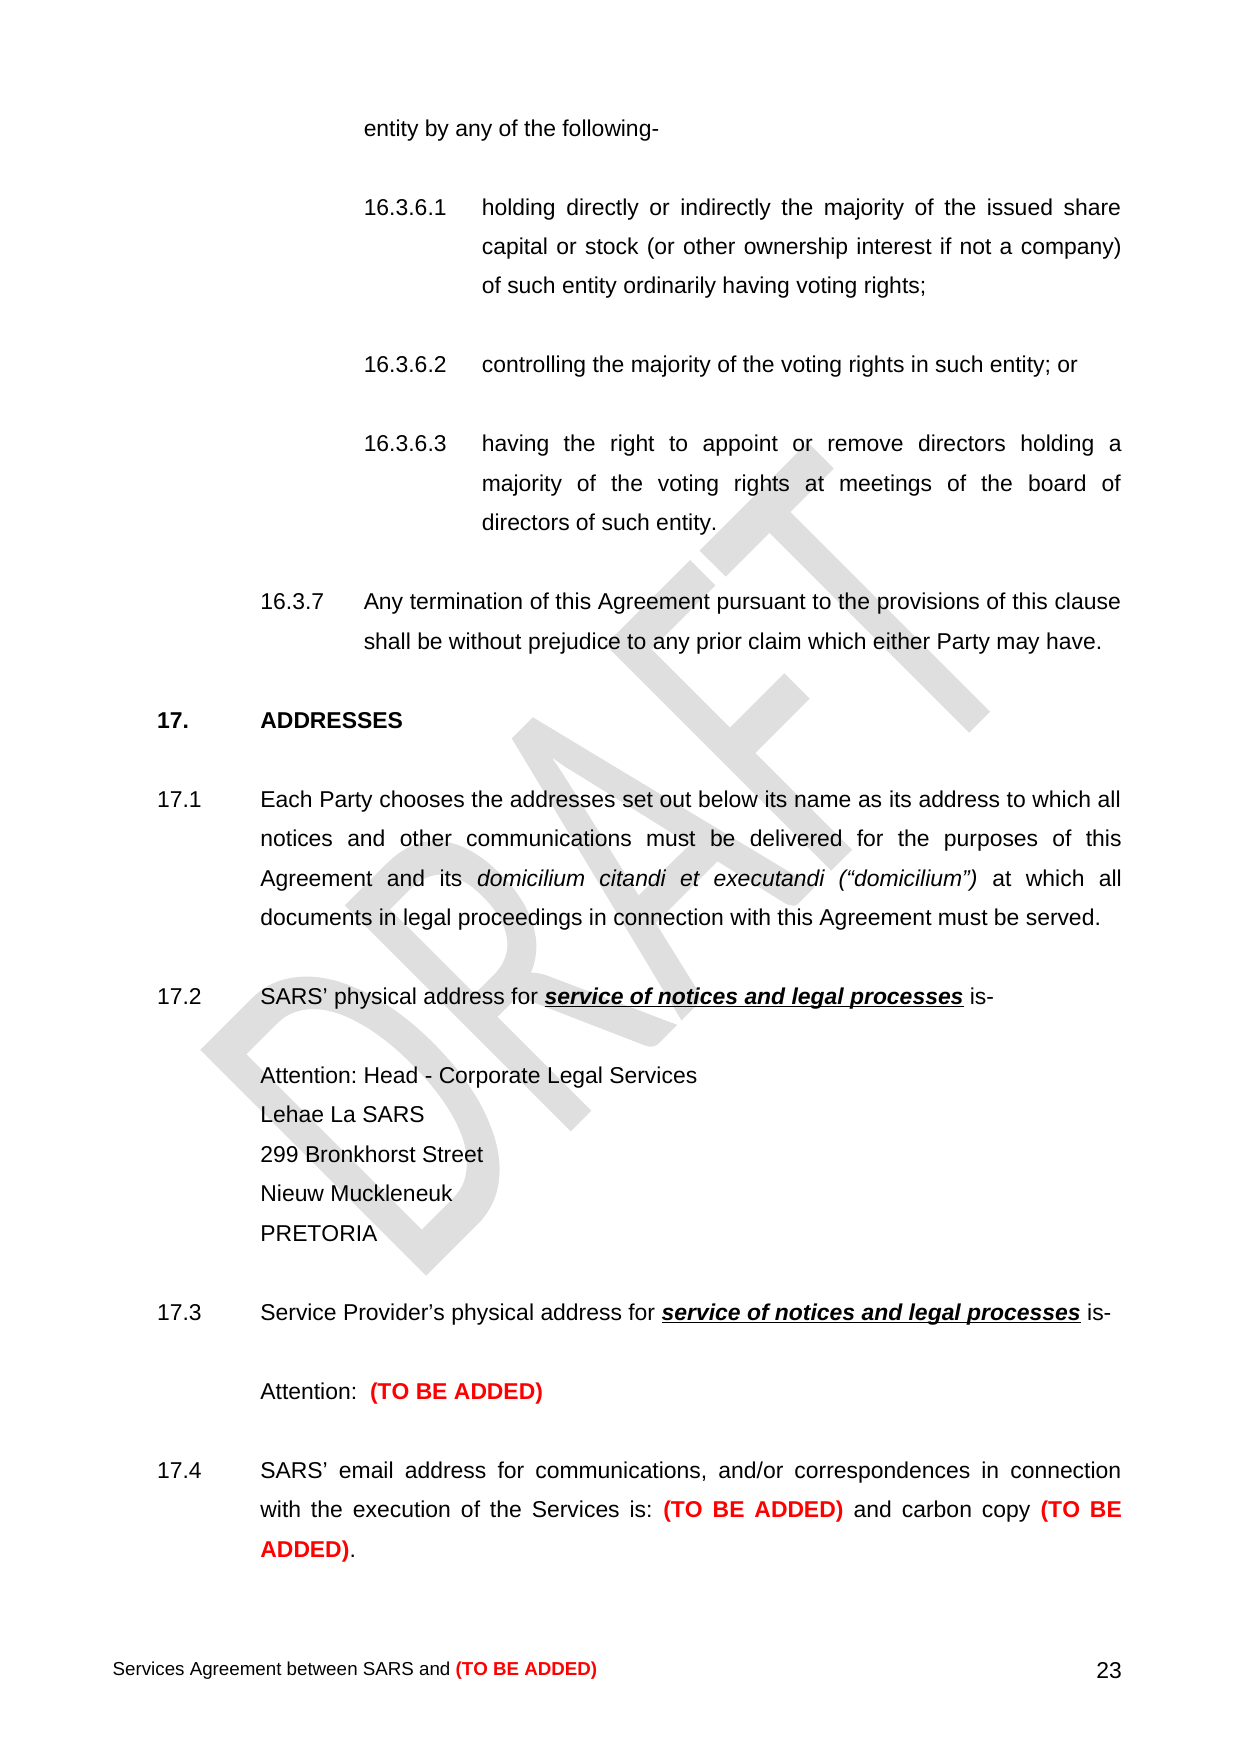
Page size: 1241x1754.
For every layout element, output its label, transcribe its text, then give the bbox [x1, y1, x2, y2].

list controlling the majority of the voting rights in such entity; or [363, 351, 1122, 378]
text PRETORIA [260, 1220, 1122, 1246]
list SARS’ physical address for service of notices and legal processes is- [157, 983, 1122, 1009]
text 299 Bronkhorst Street [260, 1141, 1122, 1167]
list having the right to appoint or remove directors holding a majority of the voting rights at meetings of the board of directors of such entity. [363, 430, 1122, 536]
list holding directly or indirectly the majority of the issued share capital or stock (or other ownership interest if not a company) of such entity ordinarily having voting rights; [363, 193, 1122, 299]
text Lehae La SARS [260, 1101, 1122, 1128]
text Attention: Head - Corporate Legal Services [260, 1062, 1122, 1088]
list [260, 114, 1122, 141]
list ADDRESSES [157, 707, 1122, 733]
list SARS’ email address for communications, and/or correspondences in connection with the execution of the Services is: (TO BE ADDED) and carbon copy (TO BE ADDED). [157, 1457, 1122, 1562]
list Service Provider’s physical address for service of notices and legal processes is- [157, 1299, 1122, 1325]
text Nieuw Muckleneuk [260, 1180, 1122, 1207]
text Attention: (TO BE ADDED) [260, 1378, 1122, 1404]
list Each Party chooses the addresses set out below its name as its address to which all notices and other communications must be delivered for the purposes of this Agreement and its domicilium citandi et executandi (“domicilium”) at which all documents in legal proceedings in connection with this Agreement must be served. [157, 786, 1122, 930]
list Any termination of this Agreement pursuant to the provisions of this clause shall be without prejudice to any prior claim which either Party may have. [260, 588, 1122, 654]
